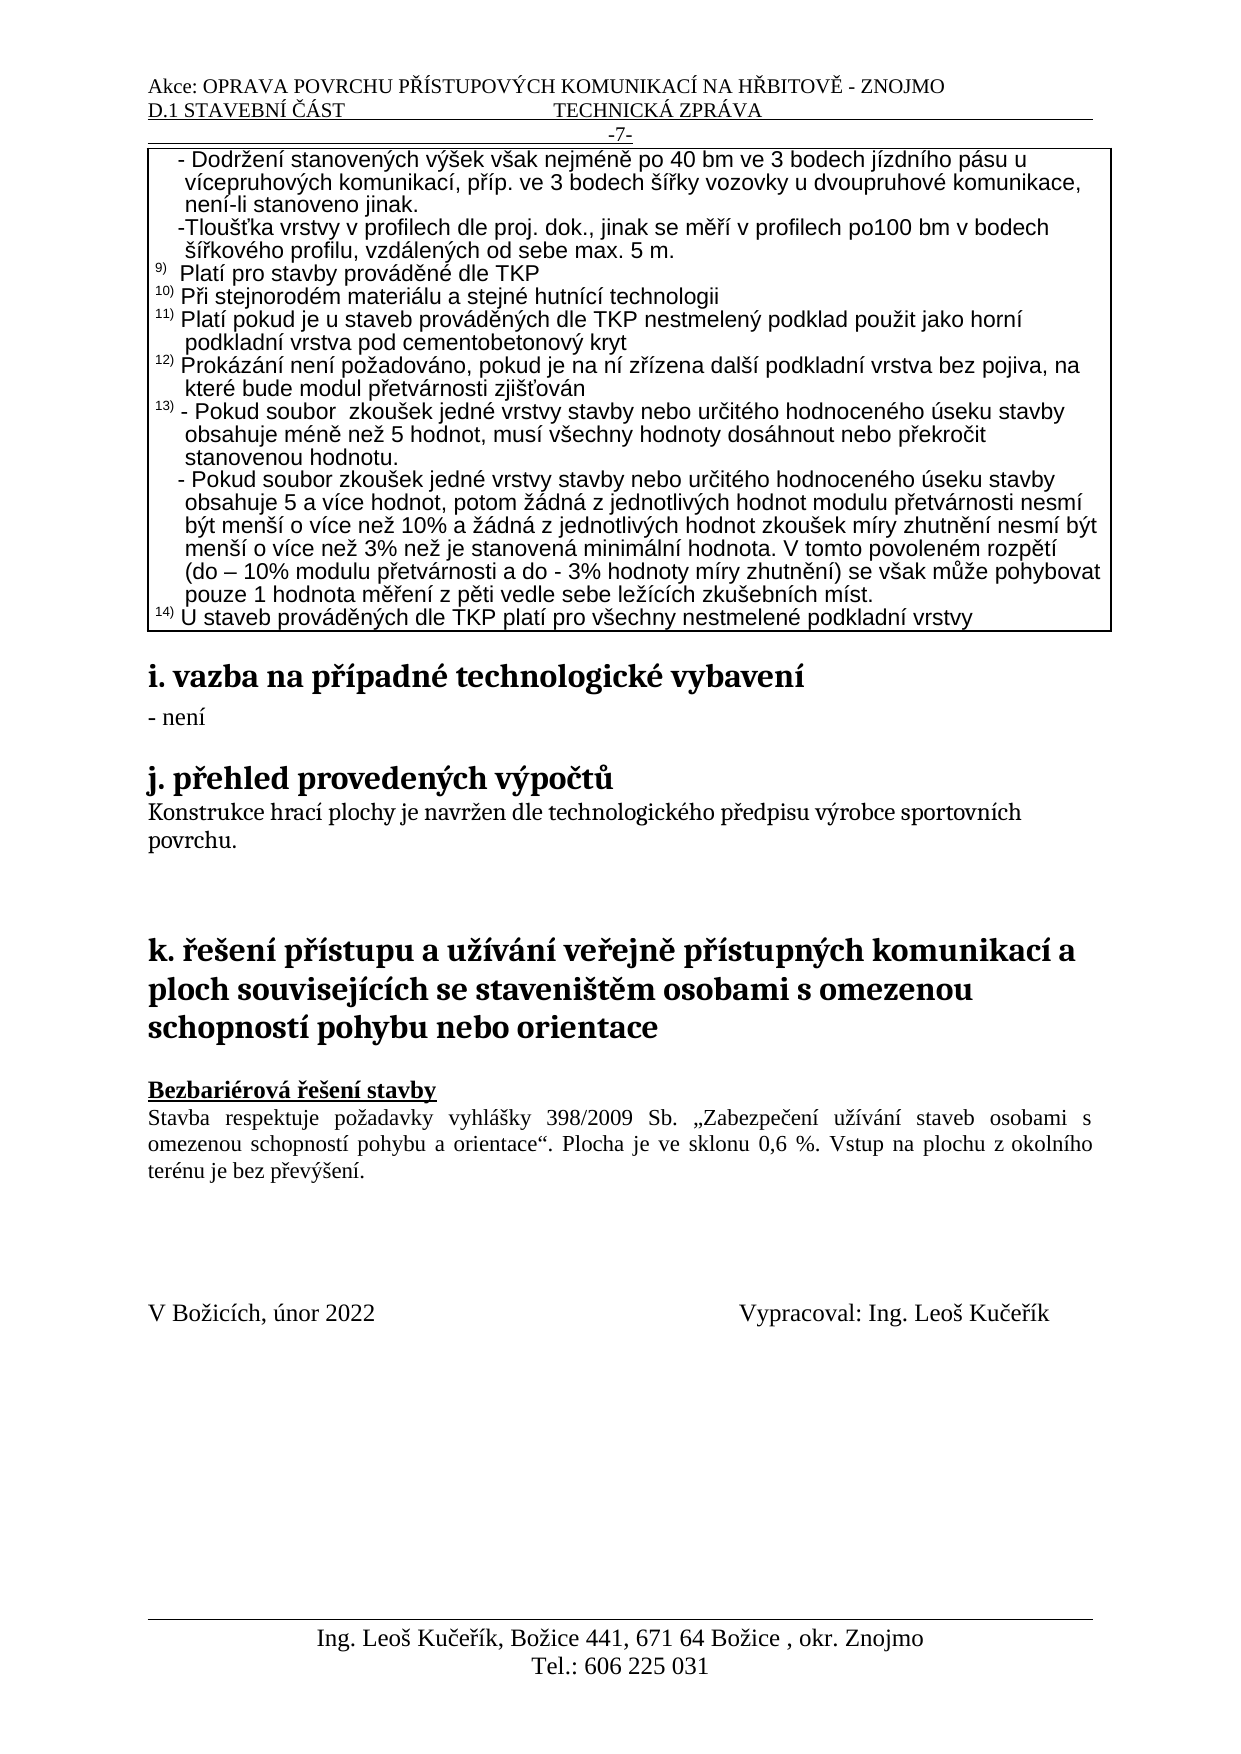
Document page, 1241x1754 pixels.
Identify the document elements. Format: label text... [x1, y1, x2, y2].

text V Božicích, únor 2022 Vypracoval: Ing. Leoš Kučeřík [148, 1298, 1093, 1327]
text j. přehled provedených výpočtů [148, 759, 1093, 797]
subtitle i. vazba na případné technologické vybavení [148, 657, 1093, 695]
text Bezbariérová řešení stavby [148, 1075, 1093, 1104]
text k. řešení přístupu a užívání veřejně přístupných komunikací a ploch souvisejících se staveništěm osobami s omezenou schopností pohybu nebo orientace [148, 932, 1093, 1047]
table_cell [149, 149, 1110, 630]
text Stavba respektuje požadavky vyhlášky 398/2009 Sb. „Zabezpečení užívání staveb osobami s omezenou schopností pohybu a orientace“. Plocha je ve sklonu 0,6 %. Vstup na plochu z okolního terénu je bez převýšení. [148, 1104, 1093, 1183]
text - není [148, 702, 1093, 730]
text Konstrukce hrací plochy je navržen dle technologického předpisu výrobce sportovních povrchu. [148, 797, 1093, 855]
